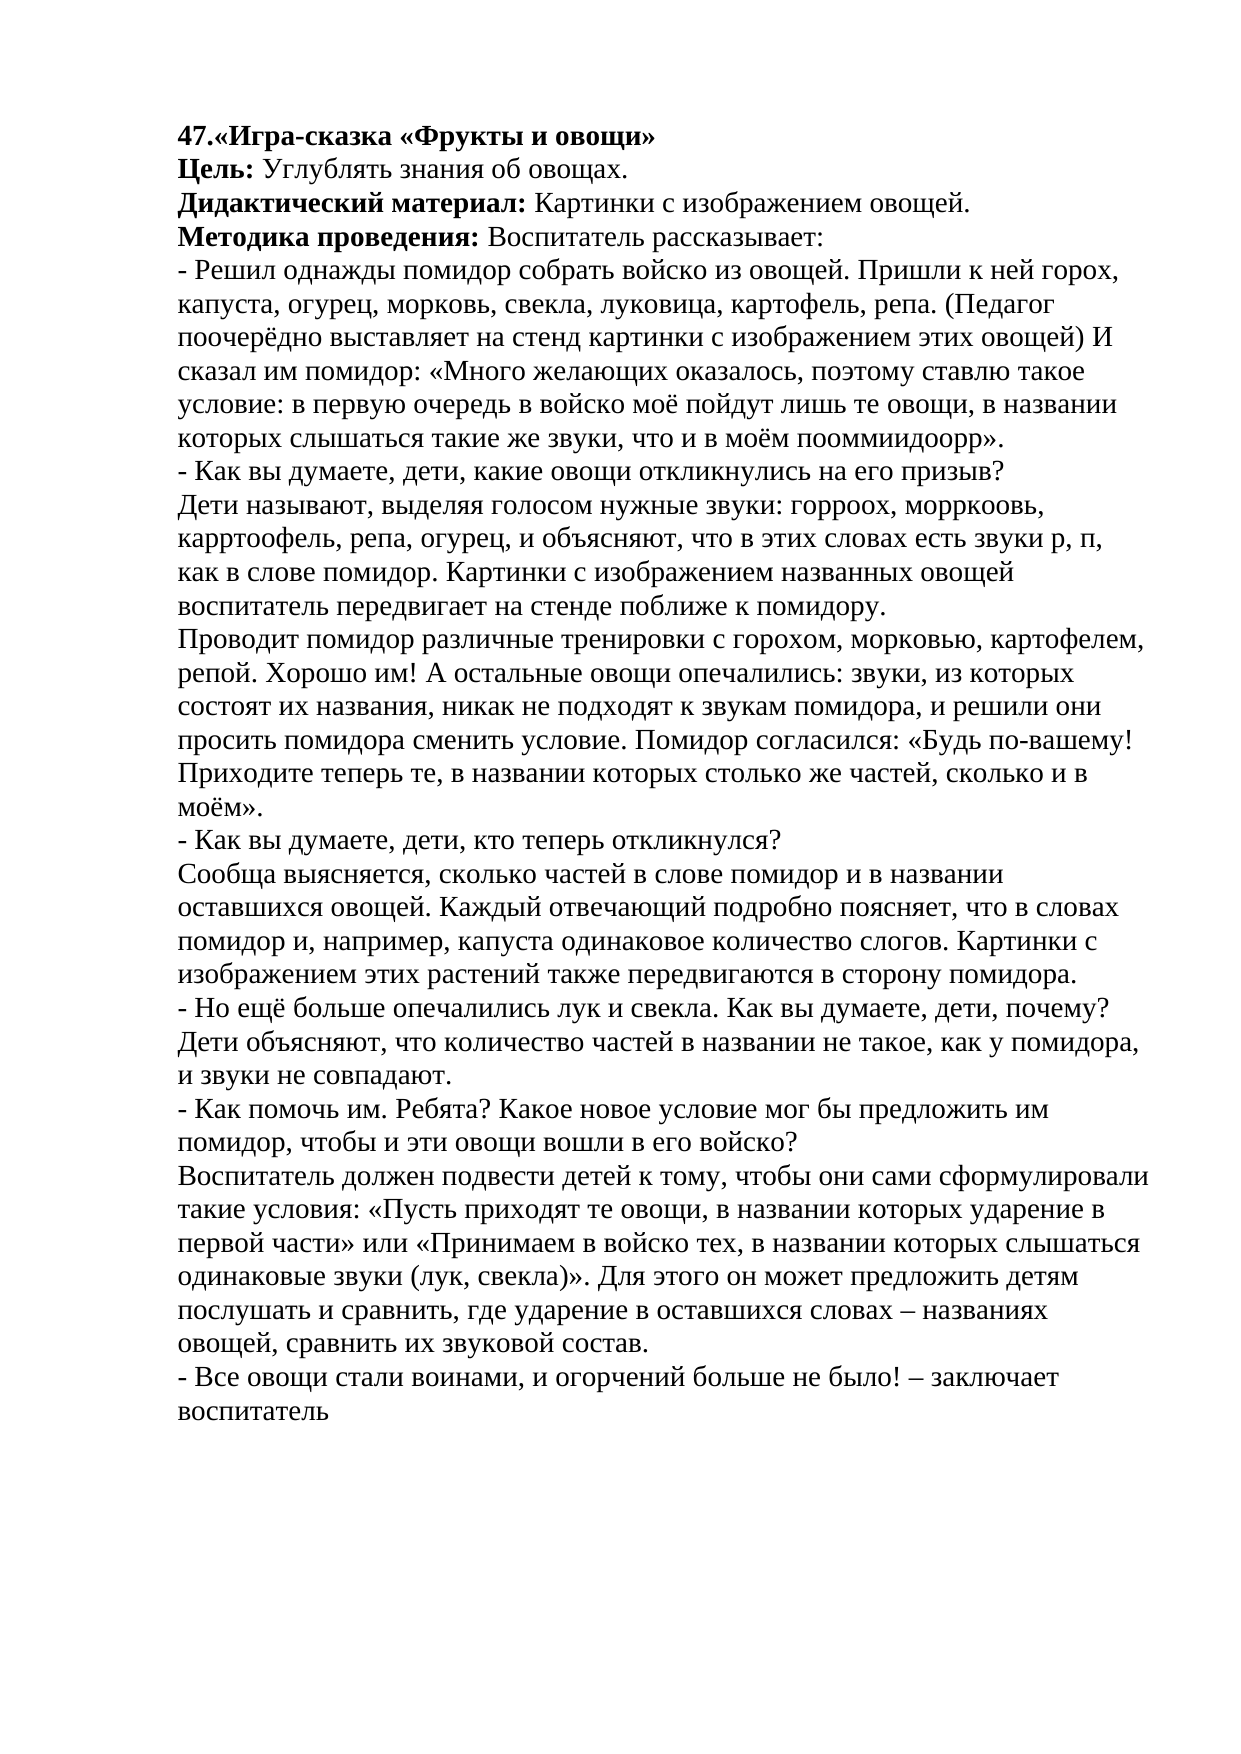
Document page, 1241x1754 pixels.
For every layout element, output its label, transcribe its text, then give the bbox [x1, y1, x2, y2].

text Методика проведения: Воспитатель рассказывает: - Решил однажды помидор собрать войско из овощей. Пришли к ней горох, капуста, огурец, морковь, свекла, луковица, картофель, репа. (Педагог поочерёдно выставляет на стенд картинки с изображением этих овощей) И сказал им помидор: «Много желающих оказалось, поэтому ставлю такое условие: в первую очередь в войско моё пойдут лишь те овощи, в названии которых слышаться такие же звуки, что и в моём пооммиидоорр». - Как вы думаете, дети, какие овощи откликнулись на его призыв? Дети называют, выделяя голосом нужные звуки: горроох, морркоовь, карртоофель, репа, огурец, и объясняют, что в этих словах есть звуки р, п, как в слове помидор. Картинки с изображением названных овощей воспитатель передвигает на стенде поближе к помидору. Проводит помидор различные тренировки с горохом, морковью, картофелем, репой. Хорошо им! А остальные овощи опечалились: звуки, из которых состоят их названия, никак не подходят к звукам помидора, и решили они просить помидора сменить условие. Помидор согласился: «Будь по-вашему! Приходите теперь те, в названии которых столько же частей, сколько и в моём». - Как вы думаете, дети, кто теперь откликнулся? Сообща выясняется, сколько частей в слове помидор и в названии оставшихся овощей. Каждый отвечающий подробно поясняет, что в словах помидор и, например, капуста одинаковое количество слогов. Картинки с изображением этих растений также передвигаются в сторону помидора. - Но ещё больше опечалились лук и свекла. Как вы думаете, дети, почему? Дети объясняют, что количество частей в названии не такое, как у помидора, и звуки не совпадают. - Как помочь им. Ребята? Какое новое условие мог бы предложить им помидор, чтобы и эти овощи вошли в его войско? Воспитатель должен подвести детей к тому, чтобы они сами сформулировали такие условия: «Пусть приходят те овощи, в названии которых ударение в первой части» или «Принимаем в войско тех, в названии которых слышаться одинаковые звуки (лук, свекла)». Для этого он может предложить детям послушать и сравнить, где ударение в оставшихся словах – названиях овощей, сравнить их звуковой состав. - Все овощи стали воинами, и огорчений больше не было! – заключает воспитатель [177, 219, 1152, 1426]
text Цель: Углублять знания об овощах. [177, 152, 1152, 185]
text 47.«Игра-сказка «Фрукты и овощи» [177, 118, 1152, 152]
text Дидактический материал: Картинки с изображением овощей. [177, 185, 1152, 219]
